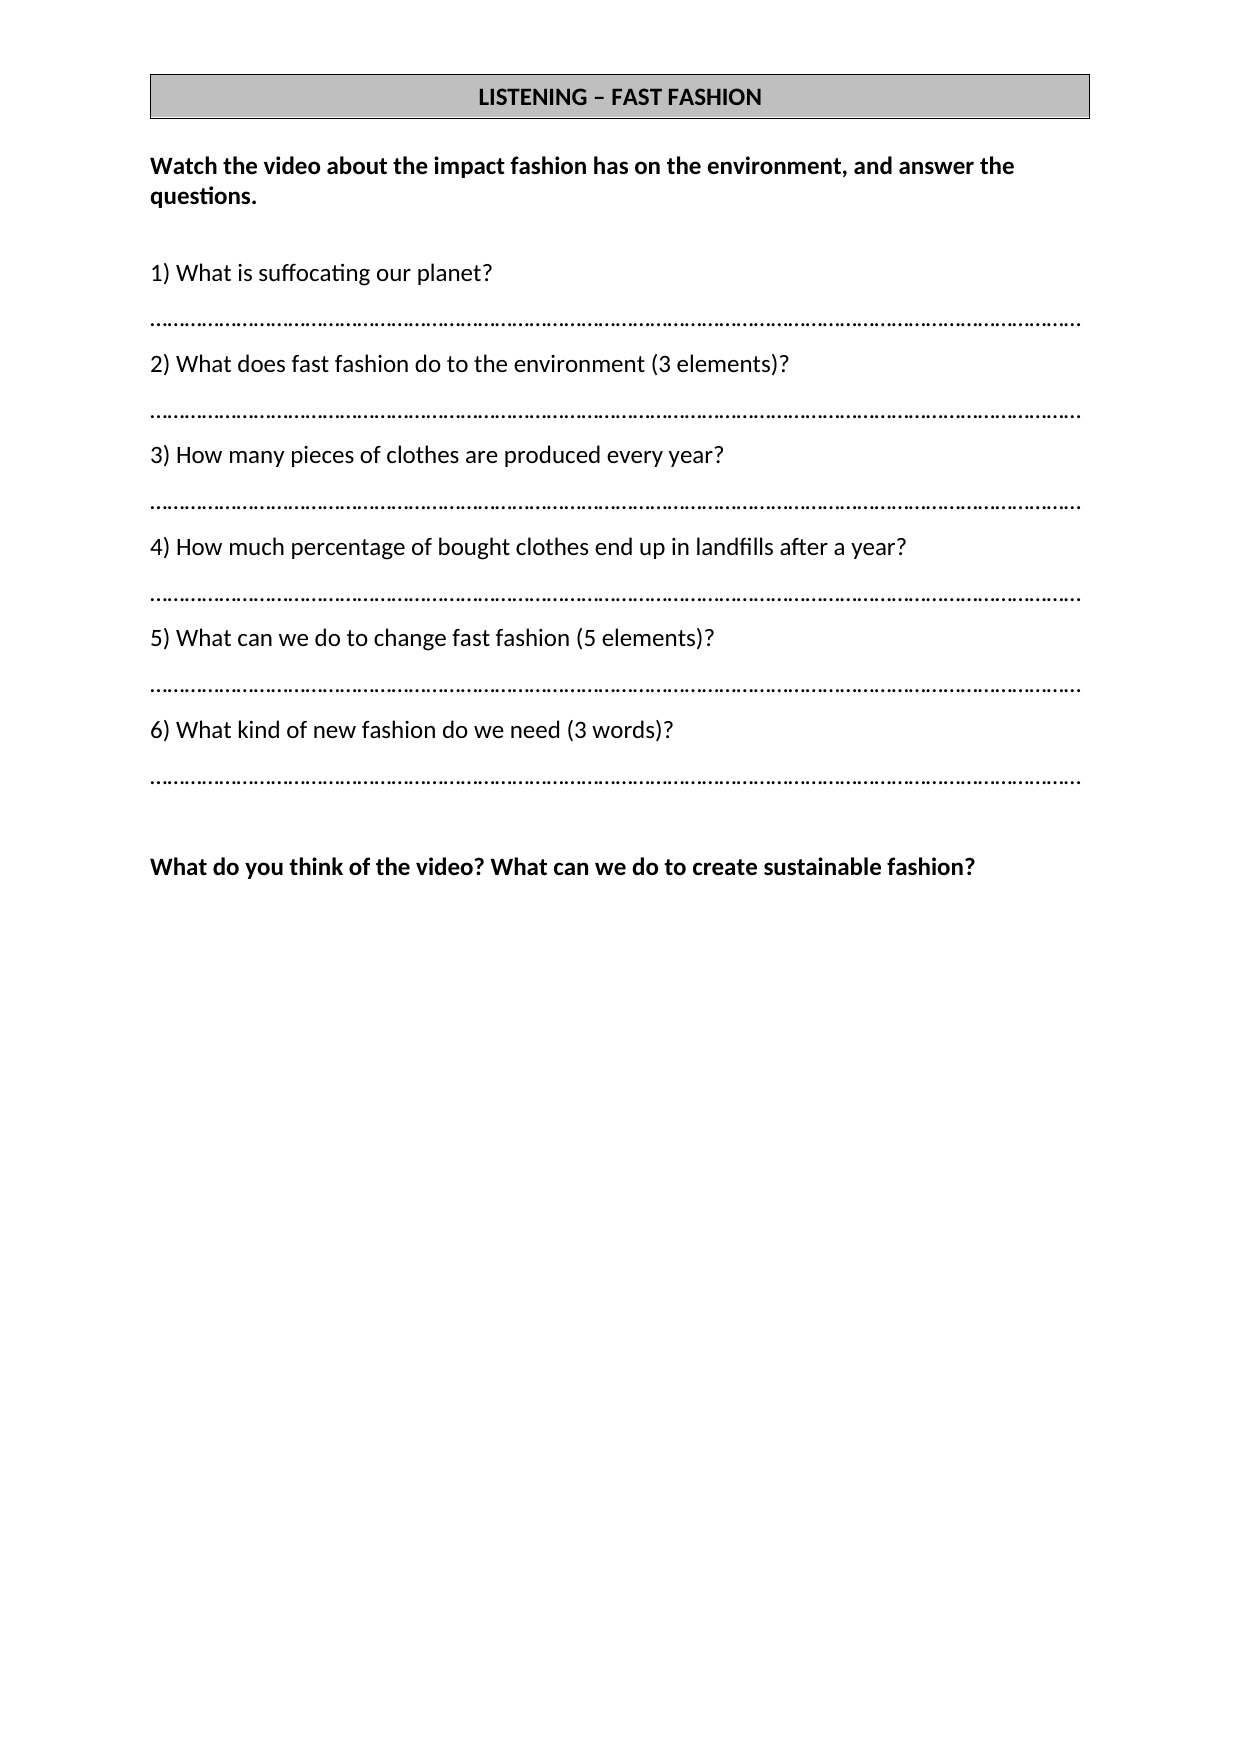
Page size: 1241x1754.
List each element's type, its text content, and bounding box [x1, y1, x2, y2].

text 4) How much percentage of bought clothes end up in landfills after a year? [150, 531, 1090, 562]
text 3) How many pieces of clothes are produced every year? [150, 440, 1090, 470]
text 6) What kind of new fashion do we need (3 words)? [150, 714, 1090, 744]
text 1) What is suffocating our planet? [150, 257, 1090, 287]
text ……………………………………………………………………………………………………………………………………………… [150, 668, 1090, 699]
text What do you think of the video? What can we do to create sustainable fashion? [150, 851, 1090, 882]
text ……………………………………………………………………………………………………………………………………………… [150, 760, 1090, 790]
text ……………………………………………………………………………………………………………………………………………… [150, 577, 1090, 607]
text ……………………………………………………………………………………………………………………………………………… [150, 485, 1090, 516]
text Watch the video about the impact fashion has on the environment, and answer the questions. [150, 150, 1090, 211]
text ……………………………………………………………………………………………………………………………………………… [150, 302, 1090, 333]
text ……………………………………………………………………………………………………………………………………………… [150, 394, 1090, 424]
text 2) What does fast fashion do to the environment (3 elements)? [150, 348, 1090, 379]
text 5) What can we do to change fast fashion (5 elements)? [150, 623, 1090, 653]
